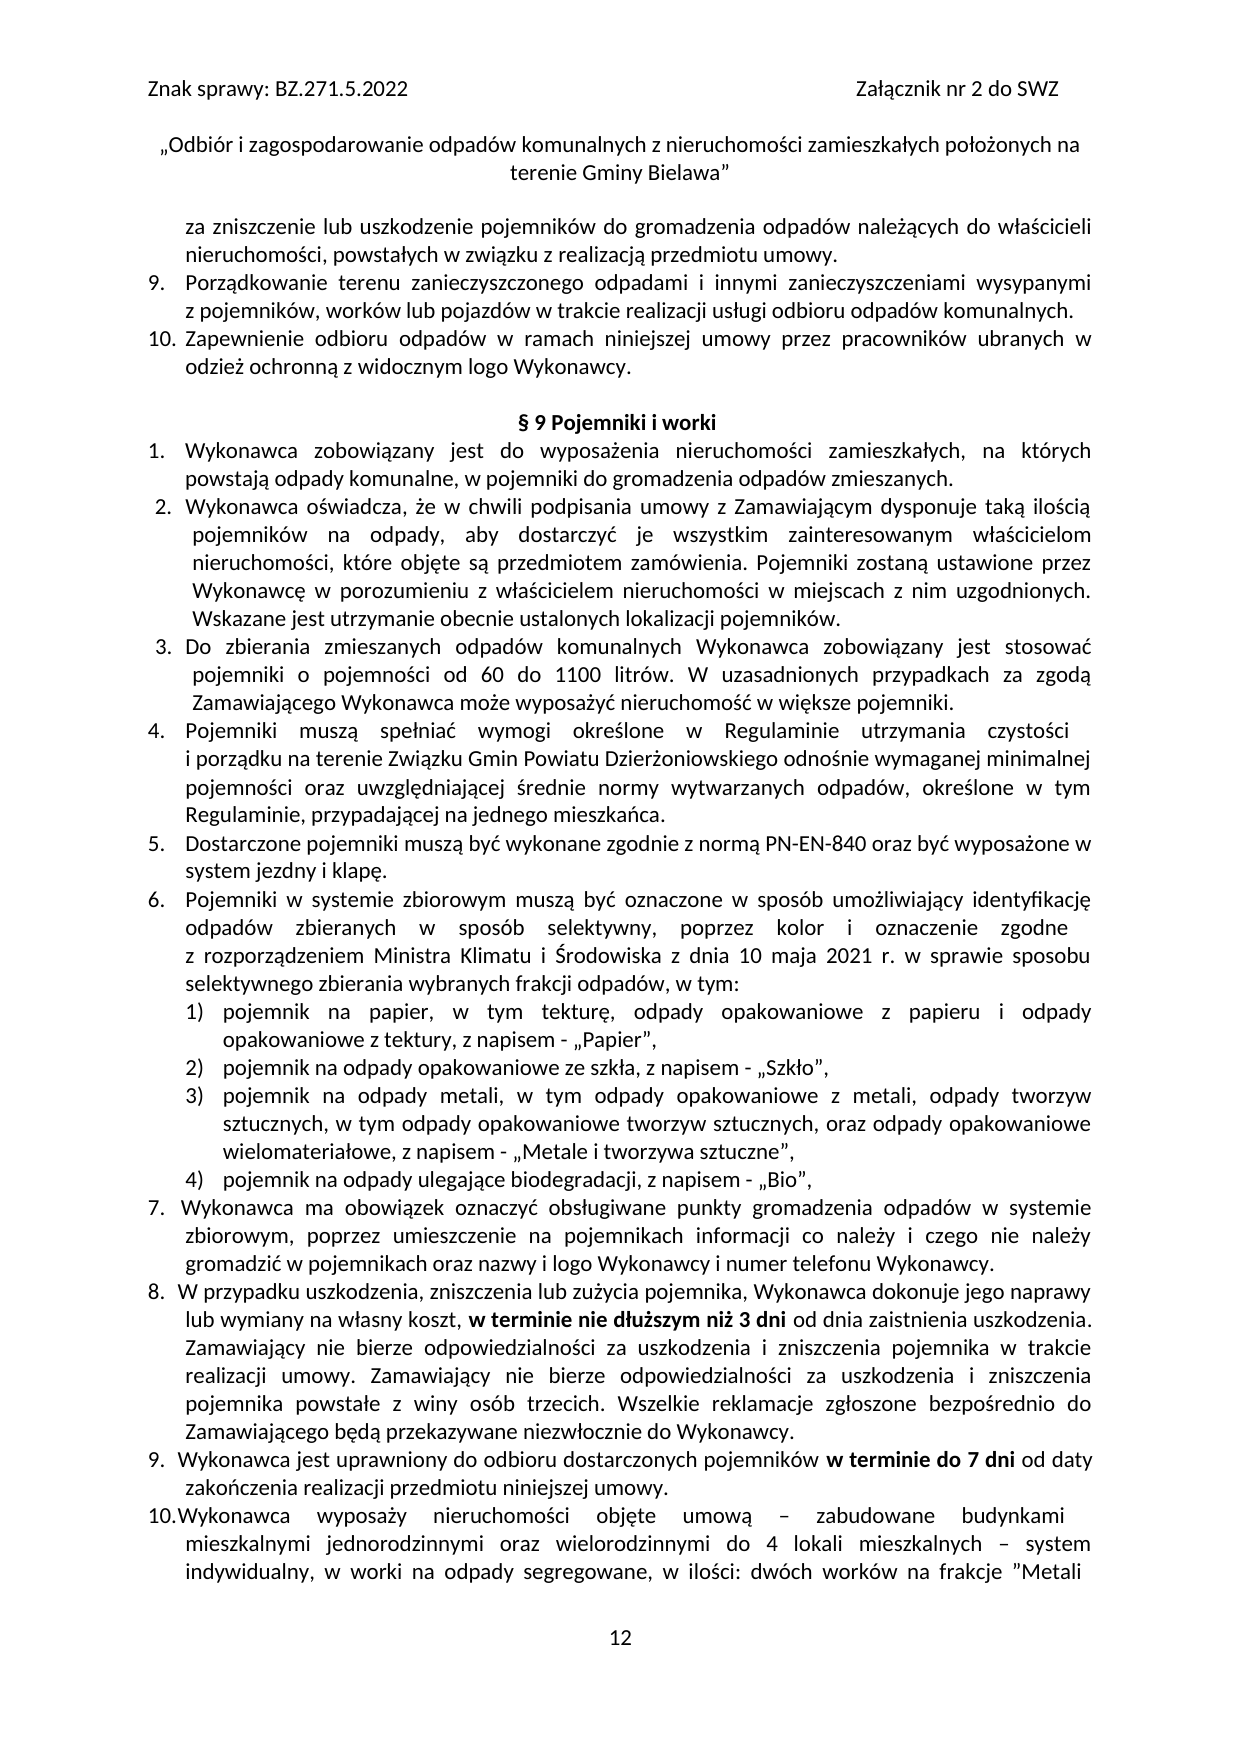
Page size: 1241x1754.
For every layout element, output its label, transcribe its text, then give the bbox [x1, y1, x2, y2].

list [148, 212, 1093, 268]
list pojemnik na odpady metali, w tym odpady opakowaniowe z metali, odpady tworzyw sztucznych, w tym odpady opakowaniowe tworzyw sztucznych, oraz odpady opakowaniowe wielomateriałowe, z napisem - „Metale i tworzywa sztuczne”, [185, 1081, 1093, 1165]
list pojemnik na odpady opakowaniowe ze szkła, z napisem - „Szkło”, [185, 1053, 1093, 1081]
list Porządkowanie terenu zanieczyszczonego odpadami i innymi zanieczyszczeniami wysypanymi z pojemników, worków lub pojazdów w trakcie realizacji usługi odbioru odpadów komunalnych. [148, 268, 1093, 324]
list Pojemniki w systemie zbiorowym muszą być oznaczone w sposób umożliwiający identyfikację odpadów zbieranych w sposób selektywny, poprzez kolor i oznaczenie zgodne z rozporządzeniem Ministra Klimatu i Środowiska z dnia 10 maja 2021 r. w sprawie sposobu selektywnego zbierania wybranych frakcji odpadów, w tym: [148, 885, 1093, 997]
list W przypadku uszkodzenia, zniszczenia lub zużycia pojemnika, Wykonawca dokonuje jego naprawy lub wymiany na własny koszt, w terminie nie dłuższym niż 3 dni od dnia zaistnienia uszkodzenia. Zamawiający nie bierze odpowiedzialności za uszkodzenia i zniszczenia pojemnika w trakcie realizacji umowy. Zamawiający nie bierze odpowiedzialności za uszkodzenia i zniszczenia pojemnika powstałe z winy osób trzecich. Wszelkie reklamacje zgłoszone bezpośrednio do Zamawiającego będą przekazywane niezwłocznie do Wykonawcy. [148, 1277, 1093, 1445]
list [148, 1501, 1093, 1585]
list Zapewnienie odbioru odpadów w ramach niniejszej umowy przez pracowników ubranych w odzież ochronną z widocznym logo Wykonawcy. [148, 324, 1093, 380]
text § 9 Pojemniki i worki [148, 408, 551, 436]
list Dostarczone pojemniki muszą być wykonane zgodnie z normą PN-EN-840 oraz być wyposażone w system jezdny i klapę. [148, 829, 1093, 885]
list Pojemniki muszą spełniać wymogi określone w Regulaminie utrzymania czystości i porządku na terenie Związku Gmin Powiatu Dzierżoniowskiego odnośnie wymaganej minimalnej pojemności oraz uwzględniającej średnie normy wytwarzanych odpadów, określone w tym Regulaminie, przypadającej na jednego mieszkańca. [148, 717, 1093, 829]
list Wykonawca oświadcza, że w chwili podpisania umowy z Zamawiającym dysponuje taką ilością pojemników na odpady, aby dostarczyć je wszystkim zainteresowanym właścicielom nieruchomości, które objęte są przedmiotem zamówienia. Pojemniki zostaną ustawione przez Wykonawcę w porozumieniu z właścicielem nieruchomości w miejscach z nim uzgodnionych. Wskazane jest utrzymanie obecnie ustalonych lokalizacji pojemników. [154, 492, 1093, 632]
list Wykonawca ma obowiązek oznaczyć obsługiwane punkty gromadzenia odpadów w systemie zbiorowym, poprzez umieszczenie na pojemnikach informacji co należy i czego nie należy gromadzić w pojemnikach oraz nazwy i logo Wykonawcy i numer telefonu Wykonawcy. [148, 1193, 1093, 1277]
text § 9 Pojemniki i worki [563, 408, 1086, 436]
list Wykonawca jest uprawniony do odbioru dostarczonych pojemników w terminie do 7 dni od daty zakończenia realizacji przedmiotu niniejszej umowy. [148, 1445, 1093, 1501]
list Do zbierania zmieszanych odpadów komunalnych Wykonawca zobowiązany jest stosować pojemniki o pojemności od 60 do 1100 litrów. W uzasadnionych przypadkach za zgodą Zamawiającego Wykonawca może wyposażyć nieruchomość w większe pojemniki. [155, 632, 1093, 717]
list pojemnik na odpady ulegające biodegradacji, z napisem - „Bio”, [185, 1165, 1093, 1193]
list Wykonawca zobowiązany jest do wyposażenia nieruchomości zamieszkałych, na których powstają odpady komunalne, w pojemniki do gromadzenia odpadów zmieszanych. [148, 436, 1093, 492]
list pojemnik na papier, w tym tekturę, odpady opakowaniowe z papieru i odpady opakowaniowe z tektury, z napisem - „Papier”, [185, 997, 1093, 1053]
